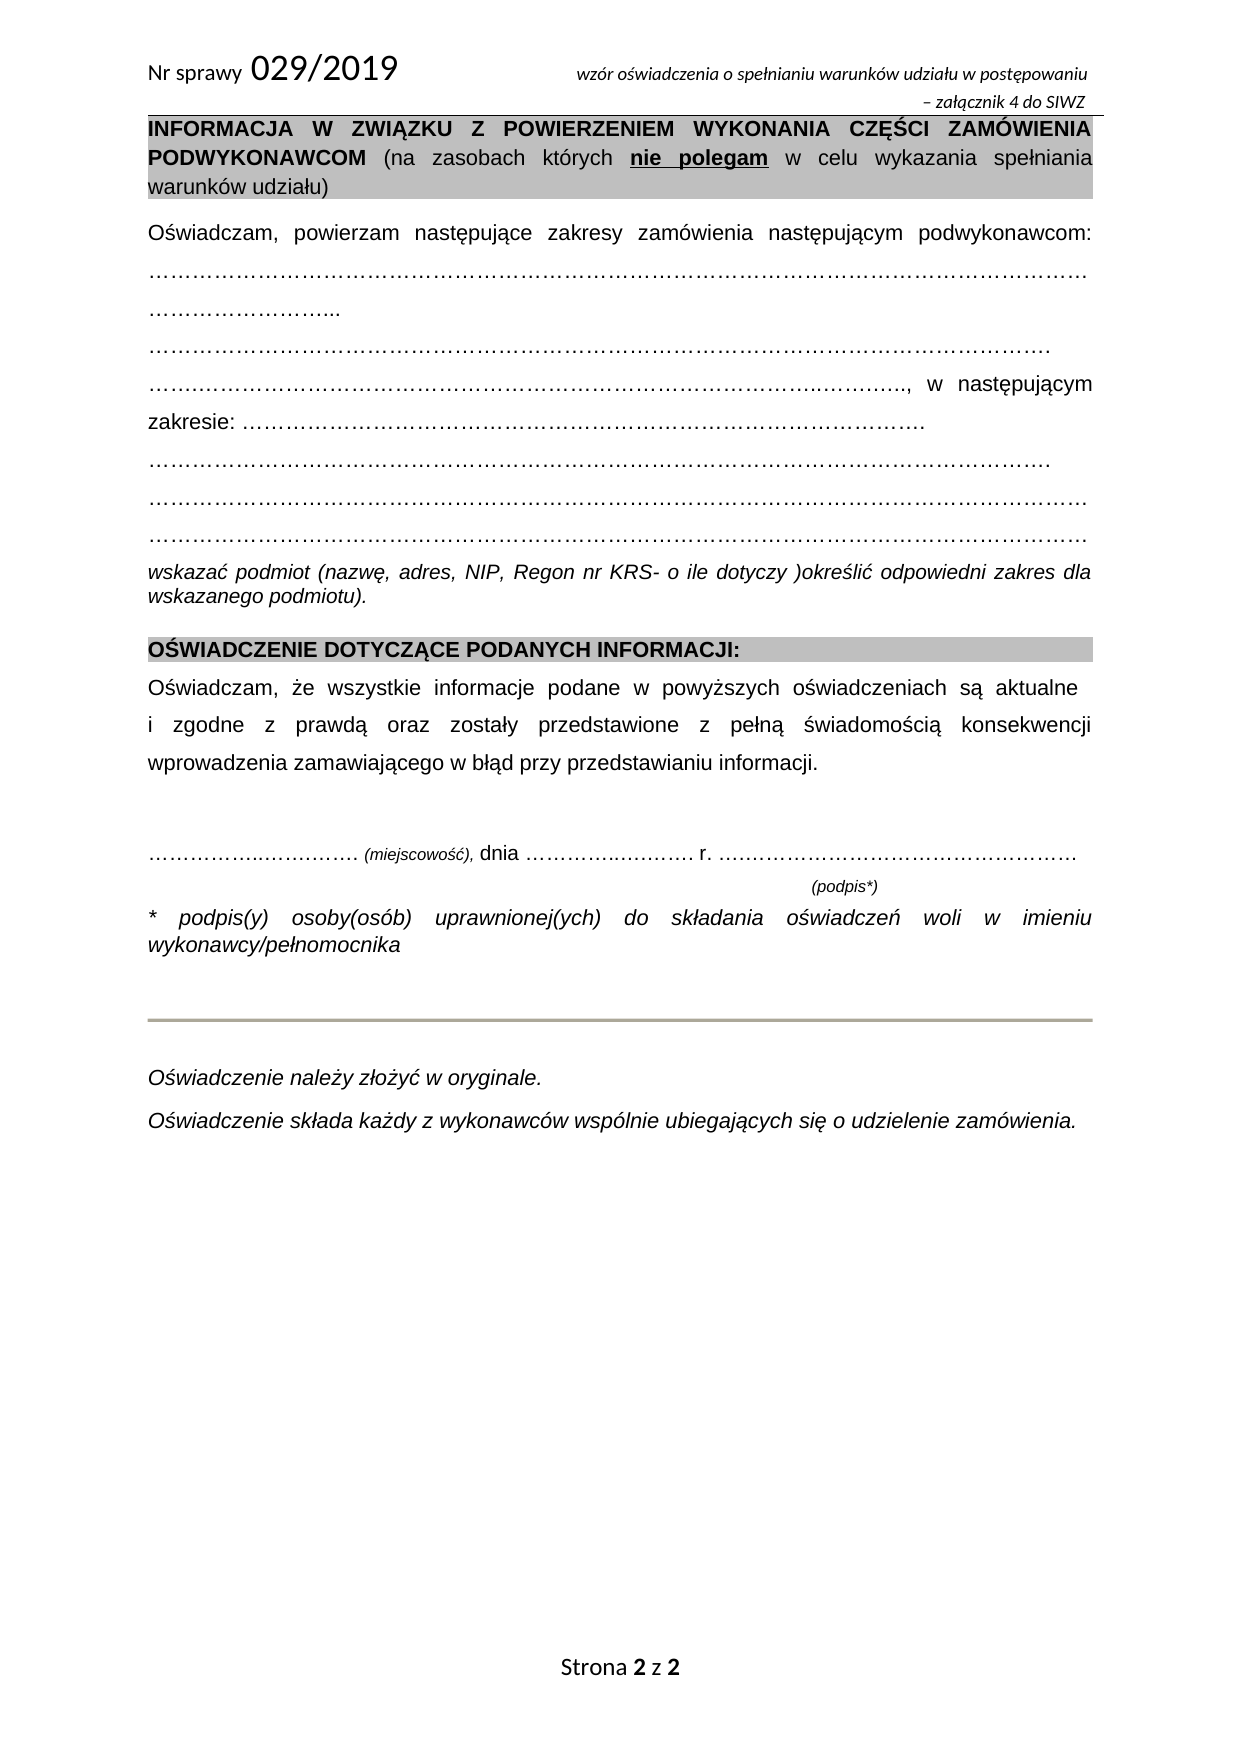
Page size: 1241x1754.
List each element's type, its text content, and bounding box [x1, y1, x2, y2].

text Oświadczam, że wszystkie informacje podane w powyższych oświadczeniach są aktualne i zgodne z prawdą oraz zostały przedstawione z pełną świadomością konsekwencji wprowadzenia zamawiającego w błąd przy przedstawianiu informacji. [148, 674, 1093, 775]
text ……………..…….……. (miejscowość), dnia …………..….……. r. ….………………………………………… [148, 841, 1093, 864]
text (podpis*) [738, 877, 1093, 896]
text …………………………………………………………………………………………………………………………………………………………………………………………………………………………………… [148, 484, 1093, 547]
text INFORMACJA W ZWIĄZKU Z POWIERZENIEM WYKONANIA CZĘŚCI ZAMÓWIENIA PODWYKONAWCOM (na zasobach których nie polegam w celu wykazania spełniania warunków udziału) [148, 116, 1093, 199]
text ……………………………………………………………………………………………………………. [148, 447, 1093, 472]
text wskazać podmiot (nazwę, adres, NIP, Regon nr KRS- o ile dotyczy )określić odpowiedni zakres dla wskazanego podmiotu). [148, 560, 1093, 608]
text Oświadczenie składa każdy z wykonawców wspólnie ubiegających się o udzielenie zamówienia. [148, 1108, 1093, 1133]
list Oświadczenie należy złożyć w oryginale. [148, 1065, 1093, 1090]
text OŚWIADCZENIE DOTYCZĄCE PODANYCH INFORMACJI: [148, 637, 1093, 662]
text * podpis(y) osoby(osób) uprawnionej(ych) do składania oświadczeń woli w imieniu wykonawcy/pełnomocnika [148, 905, 1093, 957]
text Oświadczam, powierzam następujące zakresy zamówienia następującym podwykonawcom: ………………………………………………………………………………………………………………………………………...…………………………………………………………………………………………………………….…….…………………………………………………………………………..…….….., w następującym zakresie: …………………………………………………………………………………. [148, 220, 1093, 434]
